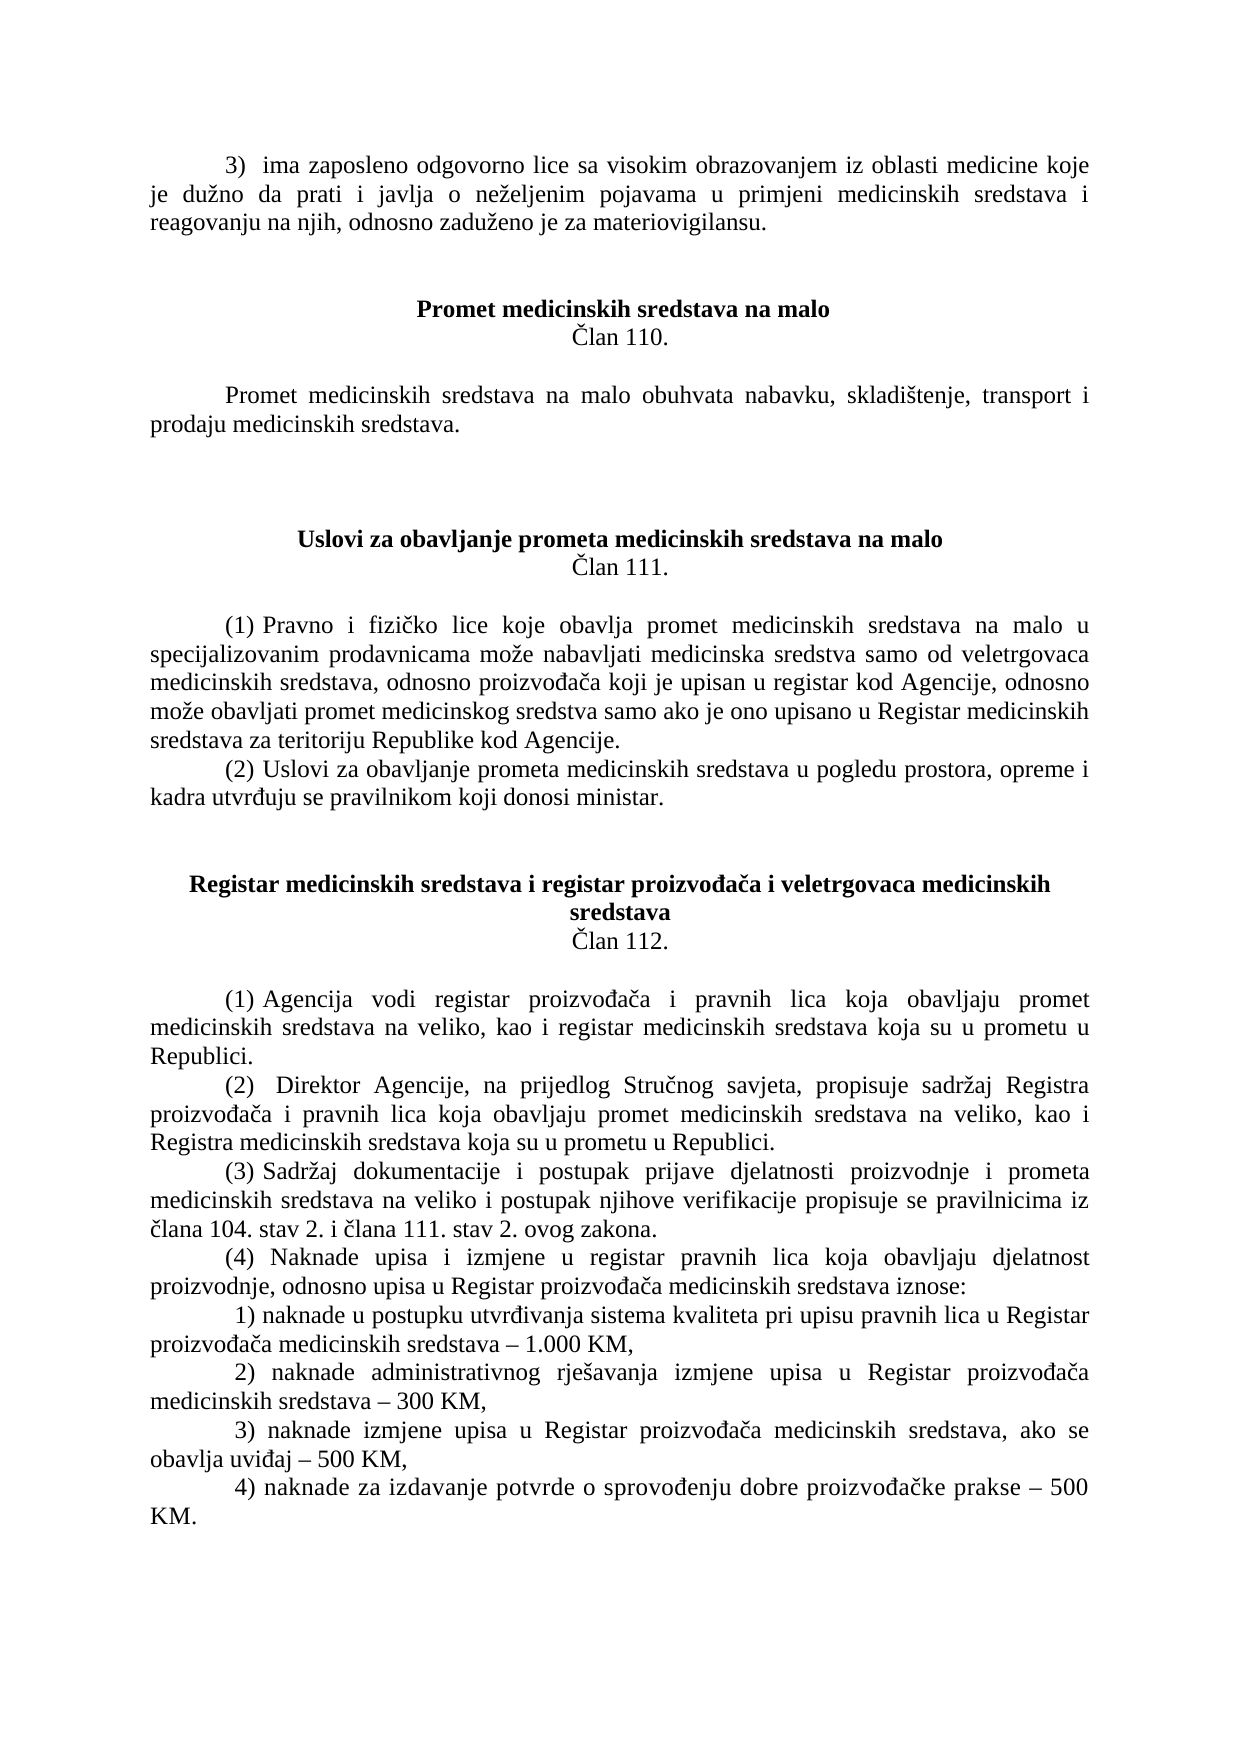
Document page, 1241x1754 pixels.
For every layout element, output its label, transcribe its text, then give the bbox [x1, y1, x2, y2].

text 4) naknade za izdavanje potvrde o sprovođenju dobre proizvođačke prakse – 500 KM. [150, 1472, 1090, 1530]
text Član 111. [150, 552, 1090, 581]
text 2) naknade administrativnog rješavanja izmjene upisa u Registar proizvođača medicinskih sredstava – 300 KM, [150, 1357, 1090, 1415]
text Član 110. [150, 322, 1090, 351]
text 3) naknade izmjene upisa u Registar proizvođača medicinskih sredstava, ako se obavlja uviđaj – 500 KM, [150, 1415, 1090, 1472]
text Promet medicinskih sredstava na malo [150, 294, 1090, 322]
text Registar medicinskih sredstava i registar proizvođača i veletrgovaca medicinskih sredstava [150, 869, 1090, 926]
text (1) Agencija vodi registar proizvođača i pravnih lica koja obavljaju promet medicinskih sredstava na veliko, kao i registar medicinskih sredstava koja su u prometu u Republici. [150, 984, 1090, 1070]
text (2) Uslovi za obavljanje prometa medicinskih sredstava u pogledu prostora, opreme i kadra utvrđuju se pravilnikom koji donosi ministar. [150, 754, 1090, 811]
text Član 112. [150, 926, 1090, 955]
text (1) Pravno i fizičko lice koje obavlja promet medicinskih sredstava na malo u specijalizovanim prodavnicama može nabavljati medicinska sredstva samo od veletrgovaca medicinskih sredstava, odnosno proizvođača koji je upisan u registar kod Agencije, odnosno može obavljati promet medicinskog sredstva samo ako je ono upisano u Registar medicinskih sredstava za teritoriju Republike kod Agencije. [150, 610, 1090, 754]
text 1) naknade u postupku utvrđivanja sistema kvaliteta pri upisu pravnih lica u Registar proizvođača medicinskih sredstava – 1.000 KM, [150, 1300, 1090, 1357]
text Promet medicinskih sredstava na malo obuhvata nabavku, skladištenje, transport i prodaju medicinskih sredstava. [150, 380, 1090, 437]
text (2) Direktor Agencije, na prijedlog Stručnog savjeta, propisuje sadržaj Registra proizvođača i pravnih lica koja obavljaju promet medicinskih sredstava na veliko, kao i Registra medicinskih sredstava koja su u prometu u Republici. [150, 1070, 1090, 1156]
text (3) Sadržaj dokumentacije i postupak prijave djelatnosti proizvodnje i prometa medicinskih sredstava na veliko i postupak njihove verifikacije propisuje se pravilnicima iz člana 104. stav 2. i člana 111. stav 2. ovog zakona. [150, 1156, 1090, 1242]
text 3) ima zaposleno odgovorno lice sa visokim obrazovanjem iz oblasti medicine koje je dužno da prati i javlja o neželjenim pojavama u primjeni medicinskih sredstava i reagovanju na njih, odnosno zaduženo je za materiovigilansu. [150, 150, 1090, 236]
text (4) Naknade upisa i izmjene u registar pravnih lica koja obavljaju djelatnost proizvodnje, odnosno upisa u Registar proizvođača medicinskih sredstava iznose: [150, 1242, 1090, 1300]
text Uslovi za obavljanje prometa medicinskih sredstava na malo [150, 524, 1090, 552]
